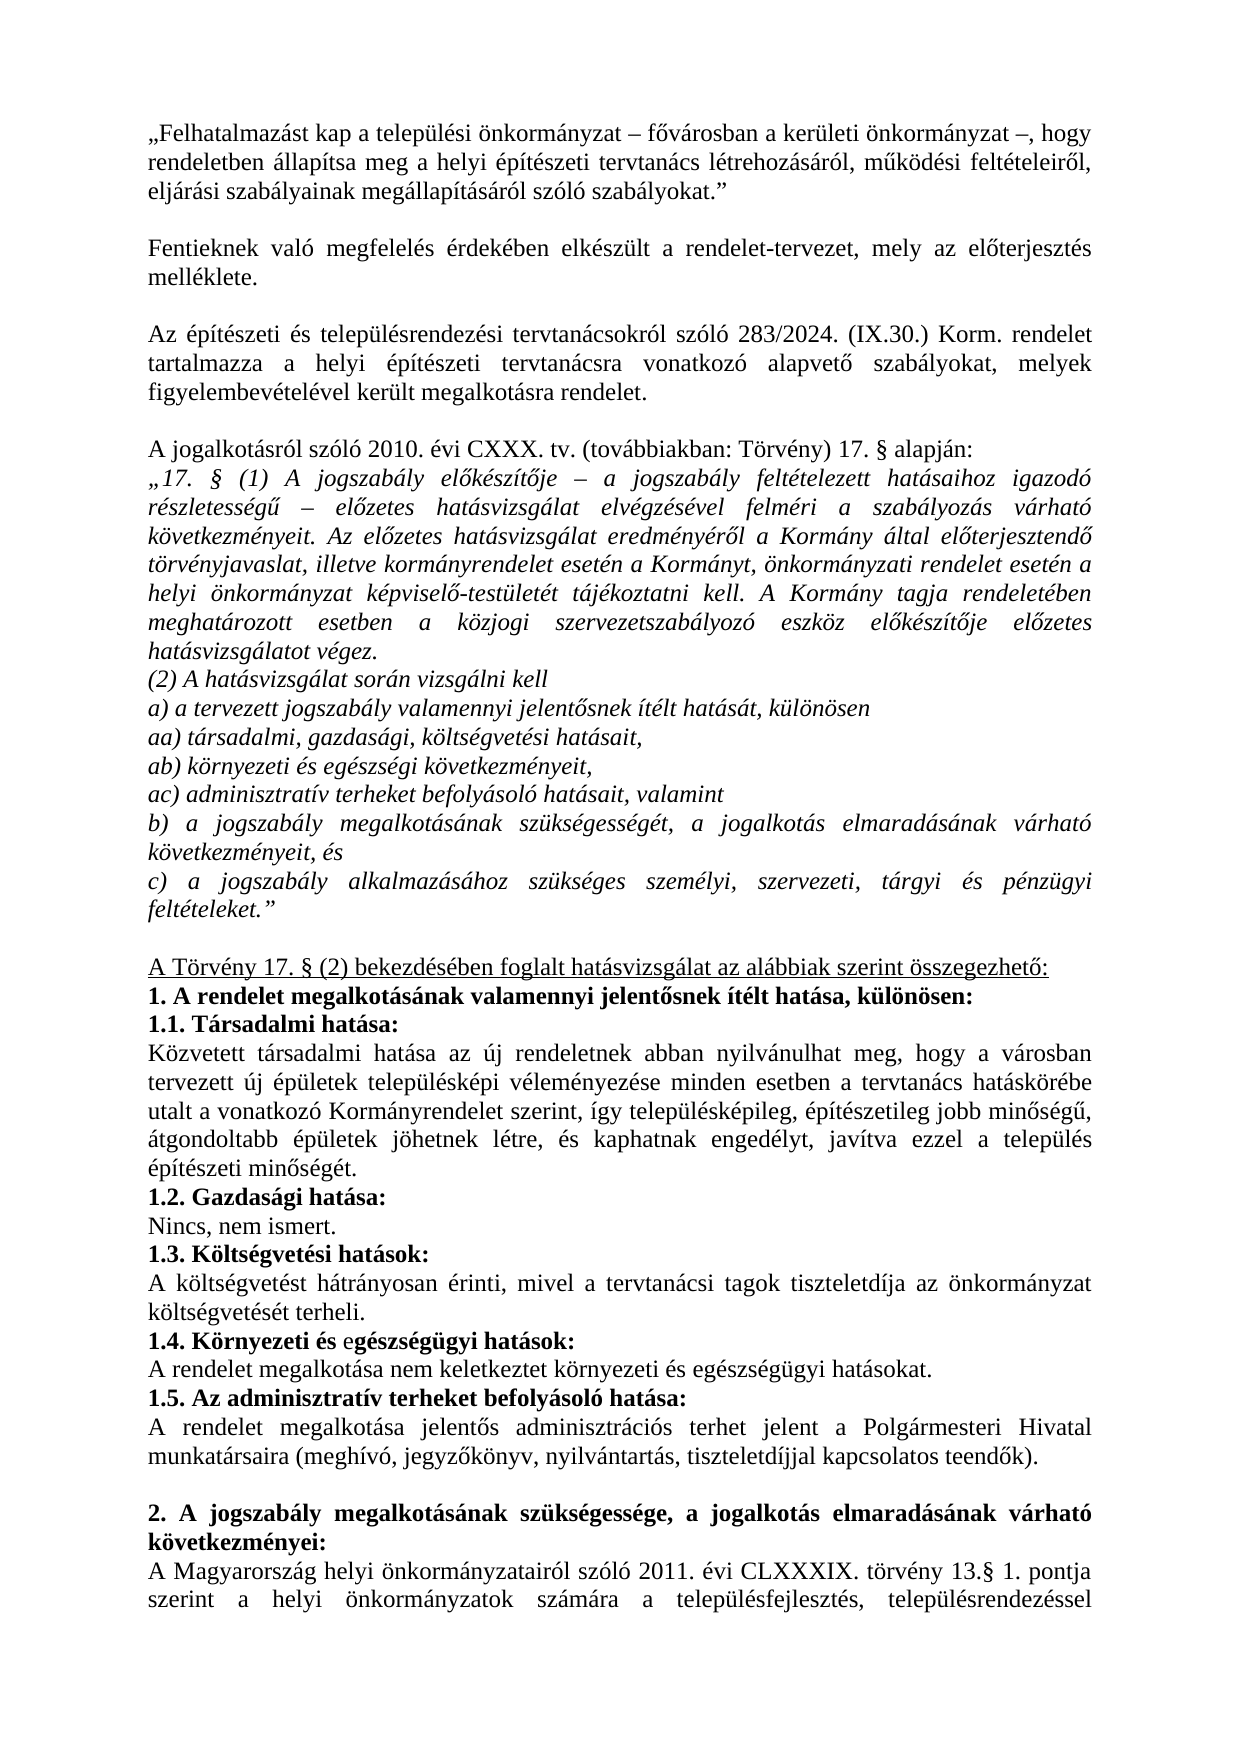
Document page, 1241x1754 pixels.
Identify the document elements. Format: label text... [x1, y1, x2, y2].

text Az építészeti és településrendezési tervtanácsokról szóló 283/2024. (IX.30.) Korm. rendelet tartalmazza a helyi építészeti tervtanácsra vonatkozó alapvető szabályokat, melyek figyelembevételével került megalkotásra rendelet. [148, 319, 1093, 406]
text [148, 1556, 1093, 1613]
text a) a tervezett jogszabály valamennyi jelentősnek ítélt hatását, különösen [148, 693, 1093, 722]
text A jogalkotásról szóló 2010. évi CXXX. tv. (továbbiakban: Törvény) 17. § alapján: [148, 434, 1093, 463]
text „17. § (1) A jogszabály előkészítője – a jogszabály feltételezett hatásaihoz igazodó részletességű – előzetes hatásvizsgálat elvégzésével felméri a szabályozás várható következményeit. Az előzetes hatásvizsgálat eredményéről a Kormány által előterjesztendő törvényjavaslat, illetve kormányrendelet esetén a Kormányt, önkormányzati rendelet esetén a helyi önkormányzat képviselő-testületét tájékoztatni kell. A Kormány tagja rendeletében meghatározott esetben a közjogi szervezetszabályozó eszköz előkészítője előzetes hatásvizsgálatot végez. [148, 463, 1093, 664]
text b) a jogszabály megalkotásának szükségességét, a jogalkotás elmaradásának várható következményeit, és [148, 808, 1093, 866]
text A rendelet megalkotása jelentős adminisztrációs terhet jelent a Polgármesteri Hivatal munkatársaira (meghívó, jegyzőkönyv, nyilvántartás, tiszteletdíjjal kapcsolatos teendők). [148, 1412, 1093, 1469]
text Közvetett társadalmi hatása az új rendeletnek abban nyilvánulhat meg, hogy a városban tervezett új épületek településképi véleményezése minden esetben a tervtanács hatáskörébe utalt a vonatkozó Kormányrendelet szerint, így településképileg, építészetileg jobb minőségű, átgondoltabb épületek jöhetnek létre, és kaphatnak engedélyt, javítva ezzel a település építészeti minőségét. [148, 1038, 1093, 1182]
text 1.2. Gazdasági hatása: [148, 1182, 1093, 1211]
text Fentieknek való megfelelés érdekében elkészült a rendelet-tervezet, mely az előterjesztés melléklete. [148, 233, 1093, 291]
text 2. A jogszabály megalkotásának szükségessége, a jogalkotás elmaradásának várható következményei: [148, 1498, 1093, 1556]
text Nincs, nem ismert. [148, 1211, 1093, 1239]
text c) a jogszabály alkalmazásához szükséges személyi, szervezeti, tárgyi és pénzügyi feltételeket.” [148, 866, 1093, 923]
text ab) környezeti és egészségi következményeit, [148, 751, 1093, 779]
text A költségvetést hátrányosan érinti, mivel a tervtanácsi tagok tiszteletdíja az önkormányzat költségvetését terheli. [148, 1268, 1093, 1326]
text 1. A rendelet megalkotásának valamennyi jelentősnek ítélt hatása, különösen: [148, 981, 1093, 1009]
text 1.5. Az adminisztratív terheket befolyásoló hatása: [148, 1383, 1093, 1412]
text 1.1. Társadalmi hatása: [148, 1009, 1093, 1038]
text A Törvény 17. § (2) bekezdésében foglalt hatásvizsgálat az alábbiak szerint összegezhető: [148, 952, 1093, 981]
text 1.3. Költségvetési hatások: [148, 1239, 1093, 1268]
text (2) A hatásvizsgálat során vizsgálni kell [148, 664, 1093, 693]
text „Felhatalmazást kap a települési önkormányzat – fővárosban a kerületi önkormányzat –, hogy rendeletben állapítsa meg a helyi építészeti tervtanács létrehozásáról, működési feltételeiről, eljárási szabályainak megállapításáról szóló szabályokat.” [148, 118, 1093, 204]
text A rendelet megalkotása nem keletkeztet környezeti és egészségügyi hatásokat. [148, 1354, 1093, 1383]
text ac) adminisztratív terheket befolyásoló hatásait, valamint [148, 779, 1093, 808]
text 1.4. Környezeti és egészségügyi hatások: [148, 1326, 1093, 1354]
text aa) társadalmi, gazdasági, költségvetési hatásait, [148, 722, 1093, 751]
